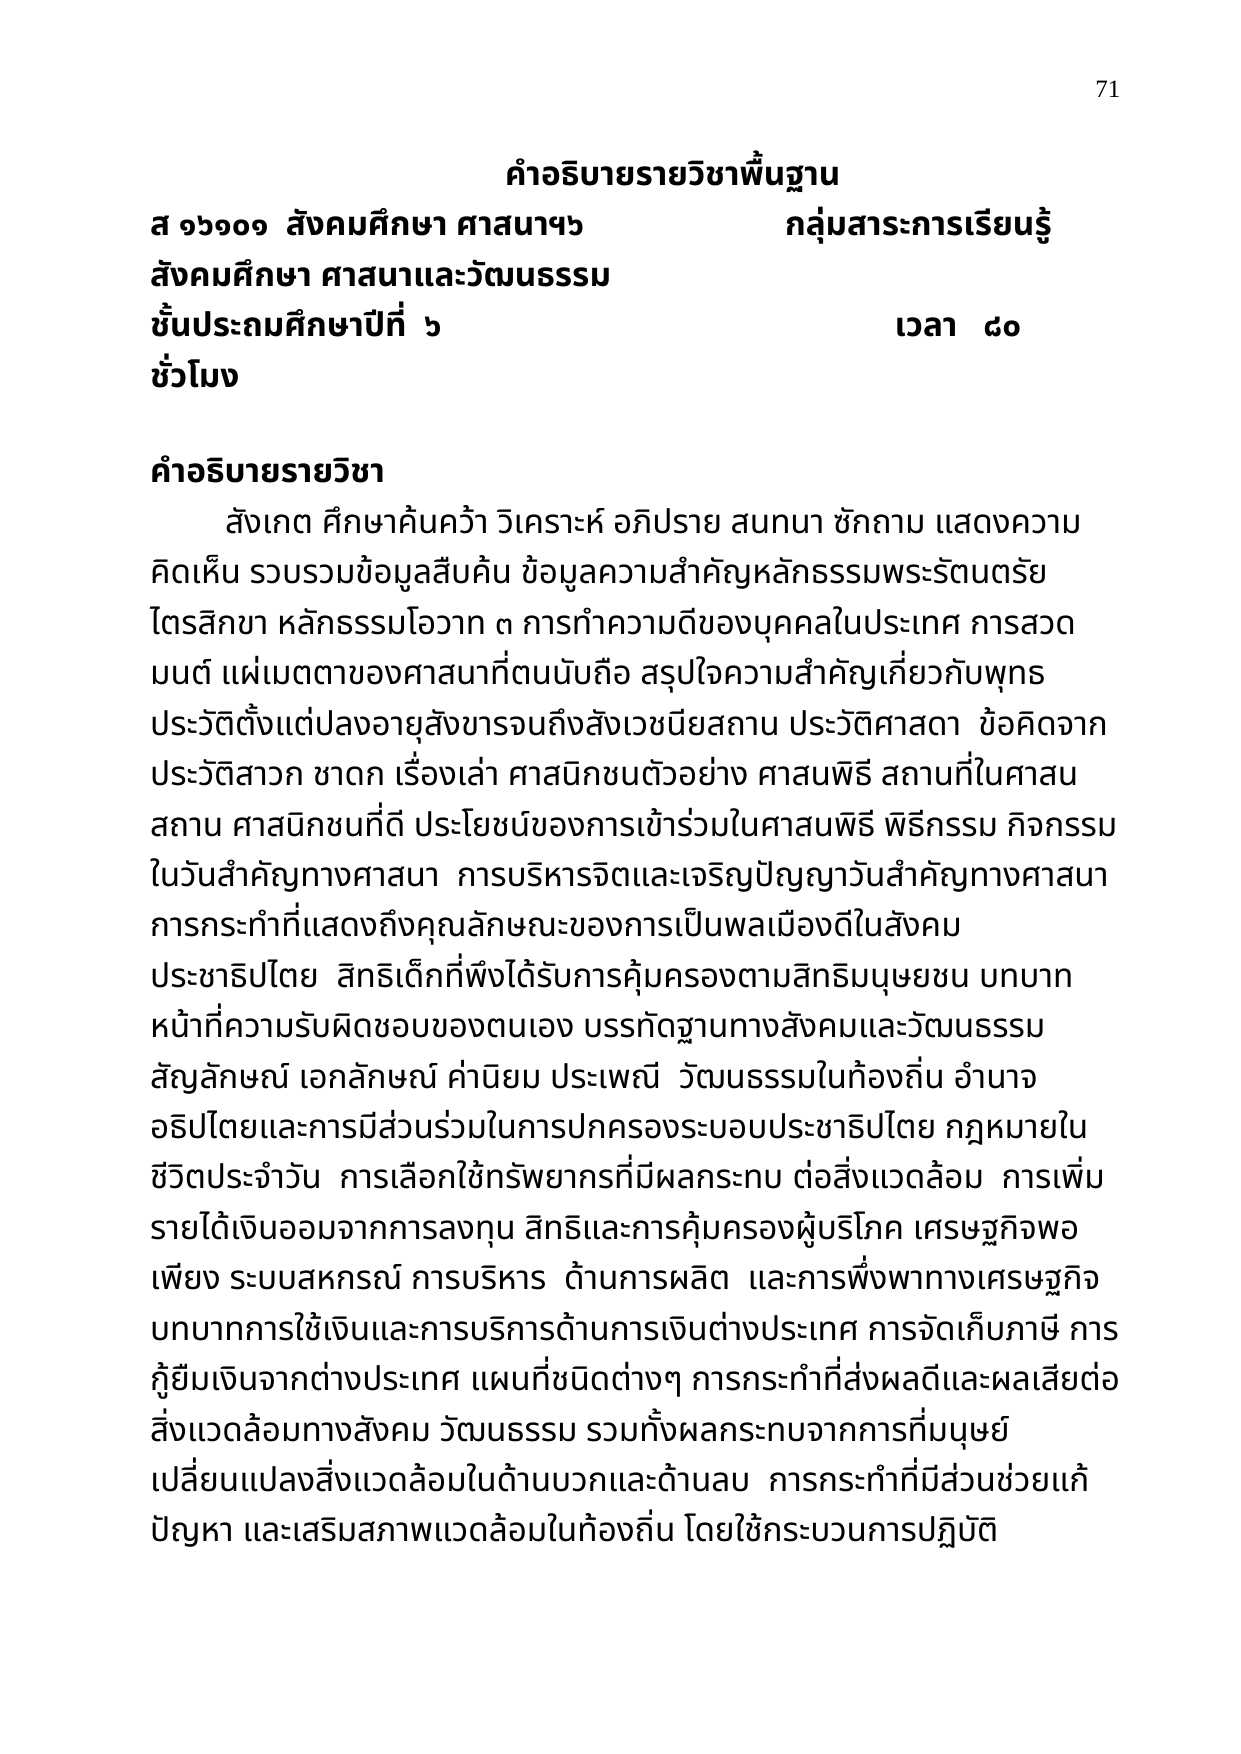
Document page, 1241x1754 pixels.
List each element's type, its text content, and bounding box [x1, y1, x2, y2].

text ส ๑๖๑๐๑ สังคมศึกษา ศาสนาฯ๖ กลุ่มสาระการเรียนรู้สังคมศึกษา ศาสนาและวัฒนธรรม [150, 200, 1120, 301]
text รวม ๘ มาตรฐาน ๒๘ ตัวชี้วัดคำอธิบายรายวิชาพื้นฐาน [150, 150, 1120, 200]
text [150, 498, 1120, 1557]
text คำอธิบายรายวิชา [150, 447, 1120, 498]
text ชั้นประถมศึกษาปีที่ ๖ เวลา ๘๐ ชั่วโมง [150, 301, 1120, 402]
